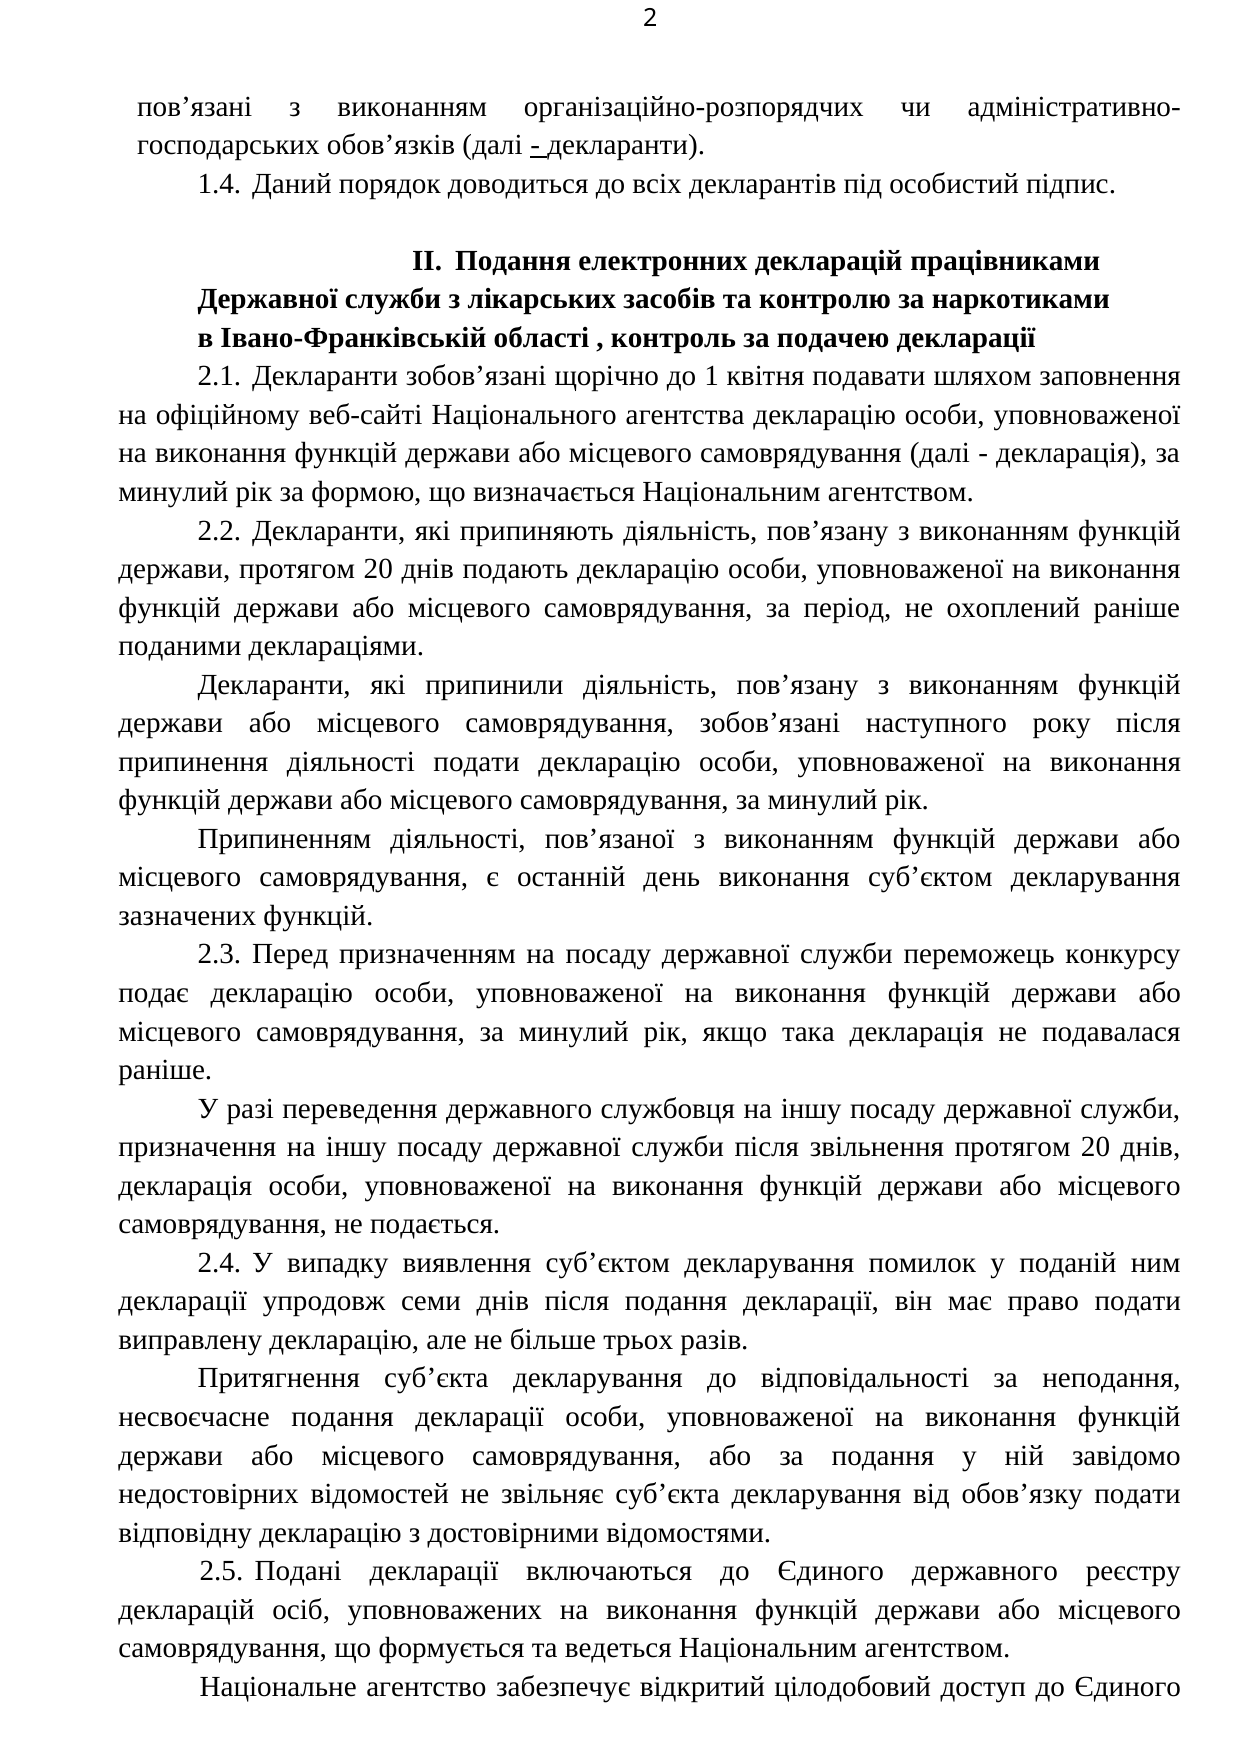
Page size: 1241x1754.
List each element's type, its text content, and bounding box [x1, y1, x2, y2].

text У разі переведення державного службовця на іншу посаду державної служби, призначення на іншу посаду державної служби після звільнення протягом 20 днів, декларація особи, уповноваженої на виконання функцій держави або місцевого самоврядування, не подається. [118, 1091, 1182, 1240]
text Декларанти, які припинили діяльність, пов’язану з виконанням функцій держави або місцевого самоврядування, зобов’язані наступного року після припинення діяльності подати декларацію особи, уповноваженої на виконання функцій держави або місцевого самоврядування, за минулий рік. [118, 667, 1182, 816]
list Даний порядок доводиться до всіх декларантів під особистий підпис. [118, 166, 1182, 199]
text Державної служби з лікарських засобів та контролю за наркотиками [118, 281, 1182, 315]
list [137, 89, 1182, 161]
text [118, 1669, 1182, 1702]
text в Івано-Франківській області , контроль за подачею декларації [118, 320, 1182, 353]
list Подані декларації включаються до Єдиного державного реєстру декларацій осіб, уповноважених на виконання функцій держави або місцевого самоврядування, що формується та ведеться Національним агентством. [118, 1553, 1182, 1664]
list Подання електронних декларацій працівниками [412, 243, 1182, 276]
text Припиненням діяльності, пов’язаної з виконанням функцій держави або місцевого самоврядування, є останній день виконання суб’єктом декларування зазначених функцій. [118, 821, 1182, 932]
list Перед призначенням на посаду державної служби переможець конкурсу подає декларацію особи, уповноваженої на виконання функцій держави або місцевого самоврядування, за минулий рік, якщо така декларація не подавалася раніше. [118, 937, 1182, 1086]
list Декларанти, які припиняють діяльність, пов’язану з виконанням функцій держави, протягом 20 днів подають декларацію особи, уповноваженої на виконання функцій держави або місцевого самоврядування, за період, не охоплений раніше поданими деклараціями. [118, 513, 1182, 662]
text Притягнення суб’єкта декларування до відповідальності за неподання, несвоєчасне подання декларації особи, уповноваженої на виконання функцій держави або місцевого самоврядування, або за подання у ній завідомо недостовірних відомостей не звільняє суб’єкта декларування від обов’язку подати відповідну декларацію з достовірними відомостями. [118, 1361, 1182, 1548]
list У випадку виявлення суб’єктом декларування помилок у поданій ним декларації упродовж семи днів після подання декларації, він має право подати виправлену декларацію, але не більше трьох разів. [118, 1245, 1182, 1356]
list Декларанти зобов’язані щорічно до 1 квітня подавати шляхом заповнення на офіційному веб-сайті Національного агентства декларацію особи, уповноваженої на виконання функцій держави або місцевого самоврядування (далі - декларація), за минулий рік за формою, що визначається Національним агентством. [118, 358, 1182, 508]
